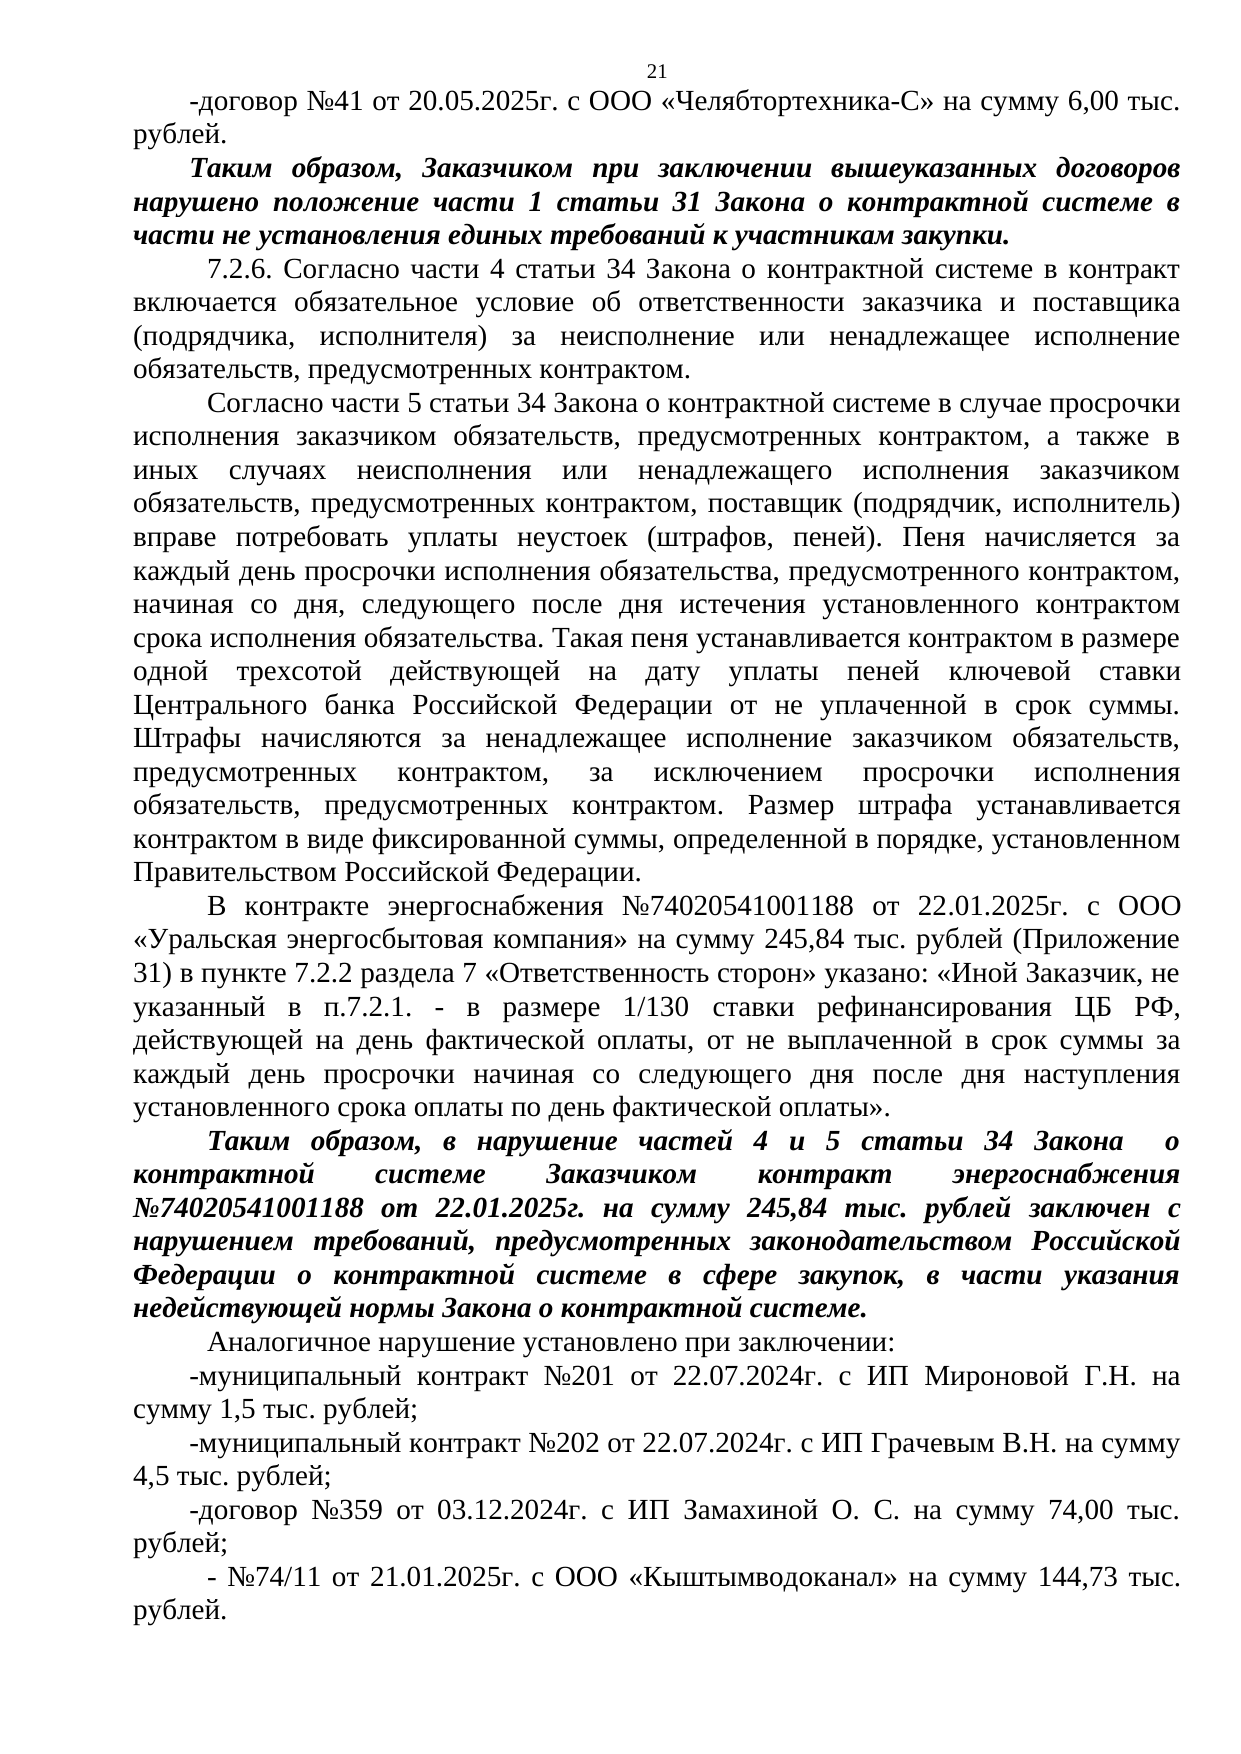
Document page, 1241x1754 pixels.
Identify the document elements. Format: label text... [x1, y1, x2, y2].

text Согласно части 5 статьи 34 Закона о контрактной системе в случае просрочки исполнения заказчиком обязательств, предусмотренных контрактом, а также в иных случаях неисполнения или ненадлежащего исполнения заказчиком обязательств, предусмотренных контрактом, поставщик (подрядчик, исполнитель) вправе потребовать уплаты неустоек (штрафов, пеней). Пеня начисляется за каждый день просрочки исполнения обязательства, предусмотренного контрактом, начиная со дня, следующего после дня истечения установленного контрактом срока исполнения обязательства. Такая пеня устанавливается контрактом в размере одной трехсотой действующей на дату уплаты пеней ключевой ставки Центрального банка Российской Федерации от не уплаченной в срок суммы. Штрафы начисляются за ненадлежащее исполнение заказчиком обязательств, предусмотренных контрактом, за исключением просрочки исполнения обязательств, предусмотренных контрактом. Размер штрафа устанавливается контрактом в виде фиксированной суммы, определенной в порядке, установленном Правительством Российской Федерации. [133, 385, 1181, 888]
text -муниципальный контракт №201 от 22.07.2024г. с ИП Мироновой Г.Н. на сумму 1,5 тыс. рублей; [133, 1358, 1181, 1425]
text Таким образом, Заказчиком при заключении вышеуказанных договоров нарушено положение части 1 статьи 31 Закона о контрактной системе в части не установления единых требований к участникам закупки. [133, 150, 1181, 184]
text В контракте энергоснабжения №74020541001188 от 22.01.2025г. с ООО «Уральская энергосбытовая компания» на сумму 245,84 тыс. рублей (Приложение 31) в пункте 7.2.2 раздела 7 «Ответственность сторон» указано: «Иной Заказчик, не указанный в п.7.2.1. - в размере 1/130 cтавки рефинансирования ЦБ РФ, действующей на день фактической оплаты, от не выплаченной в срок суммы за каждый день просрочки начиная со следующего дня после дня наступления установленного срока оплаты по день фактической оплаты». [133, 888, 1181, 1123]
text Таким образом, в нарушение частей 4 и 5 статьи 34 Закона о контрактной системе Заказчиком контракт энергоснабжения №74020541001188 от 22.01.2025г. на сумму 245,84 тыс. рублей заключен с нарушением требований, предусмотренных законодательством Российской Федерации о контрактной системе в сфере закупок, в части указания недействующей нормы Закона о контрактной системе. [133, 1123, 1181, 1324]
text Таким образом, Заказчиком при заключении вышеуказанных договоров нарушено положение части 1 статьи 31 Закона о контрактной системе в части не установления единых требований к участникам закупки. [258, 217, 1181, 251]
text -договор №41 от 20.05.2025г. с ООО «Челябтортехника-С» на сумму 6,00 тыс. рублей. [133, 83, 1181, 150]
text -договор №359 от 03.12.2024г. с ИП Замахиной О. С. на сумму 74,00 тыс. рублей; [133, 1492, 1181, 1559]
text -муниципальный контракт №202 от 22.07.2024г. с ИП Грачевым В.Н. на сумму 4,5 тыс. рублей; [133, 1425, 1181, 1492]
text 7.2.6. Согласно части 4 статьи 34 Закона о контрактной системе в контракт включается обязательное условие об ответственности заказчика и поставщика (подрядчика, исполнителя) за неисполнение или ненадлежащее исполнение обязательств, предусмотренных контрактом. [133, 251, 1181, 385]
text Аналогичное нарушение установлено при заключении: [133, 1324, 1181, 1358]
text - №74/11 от 21.01.2025г. с ООО «Кыштымводоканал» на сумму 144,73 тыс. рублей. [133, 1559, 1181, 1626]
